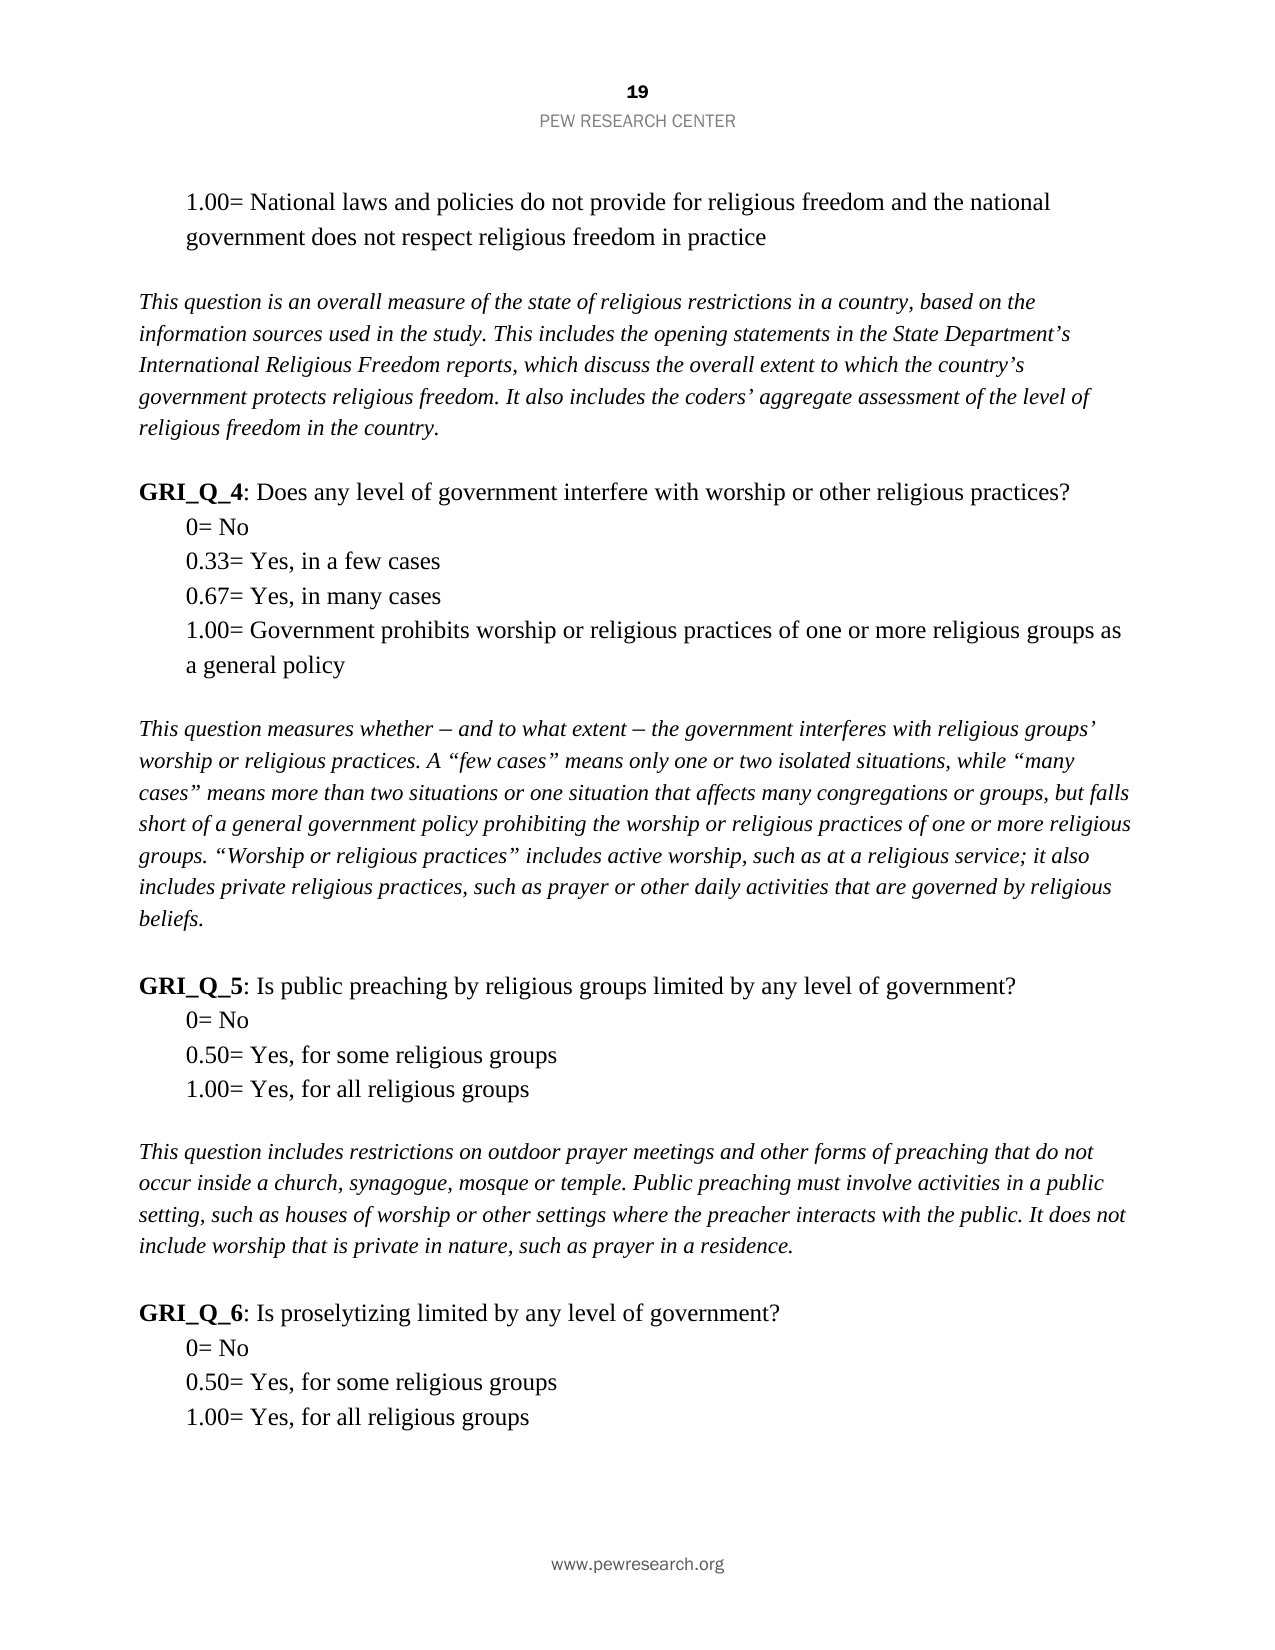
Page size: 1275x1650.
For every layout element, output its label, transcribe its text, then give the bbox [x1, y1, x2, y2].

text 0.67= Yes, in many cases [186, 581, 1136, 609]
text 0.50= Yes, for some religious groups [186, 1040, 1136, 1069]
text This question is an overall measure of the state of religious restrictions in a country, based on the information sources used in the study. This includes the opening statements in the State Department’s International Religious Freedom reports, which discuss the overall extent to which the country’s government protects religious freedom. It also includes the coders’ aggregate assessment of the level of religious freedom in the country. [139, 288, 1136, 441]
text GRI_Q_4: Does any level of government interfere with worship or other religious practices? [139, 477, 1136, 506]
text 0.33= Yes, in a few cases [186, 546, 1136, 575]
text 1.00= Yes, for all religious groups [186, 1402, 1136, 1431]
text 0= No [186, 512, 1136, 541]
text 0.50= Yes, for some religious groups [186, 1367, 1136, 1396]
text 1.00= Yes, for all religious groups [186, 1074, 1136, 1103]
text GRI_Q_5: Is public preaching by religious groups limited by any level of government? [139, 971, 1136, 1000]
text 1.00= Government prohibits worship or religious practices of one or more religious groups as a general policy [186, 615, 1136, 678]
text This question measures whether – and to what extent – the government interferes with religious groups’ worship or religious practices. A “few cases” means only one or two isolated situations, while “many cases” means more than two situations or one situation that affects many congregations or groups, but falls short of a general government policy prohibiting the worship or religious practices of one or more religious groups. “Worship or religious practices” includes active worship, such as at a religious service; it also includes private religious practices, such as prayer or other daily activities that are governed by religious beliefs. [139, 713, 1136, 931]
text This question includes restrictions on outdoor prayer meetings and other forms of preaching that do not occur inside a church, synagogue, mosque or temple. Public preaching must involve activities in a public setting, such as houses of worship or other settings where the preacher interacts with the public. It does not include worship that is private in nature, such as prayer in a residence. [139, 1138, 1136, 1259]
text 1.00= National laws and policies do not provide for religious freedom and the national government does not respect religious freedom in practice [186, 187, 1136, 251]
text 0= No [186, 1005, 1136, 1034]
text 0= No [186, 1333, 1136, 1362]
text GRI_Q_6: Is proselytizing limited by any level of government? [139, 1298, 1136, 1327]
